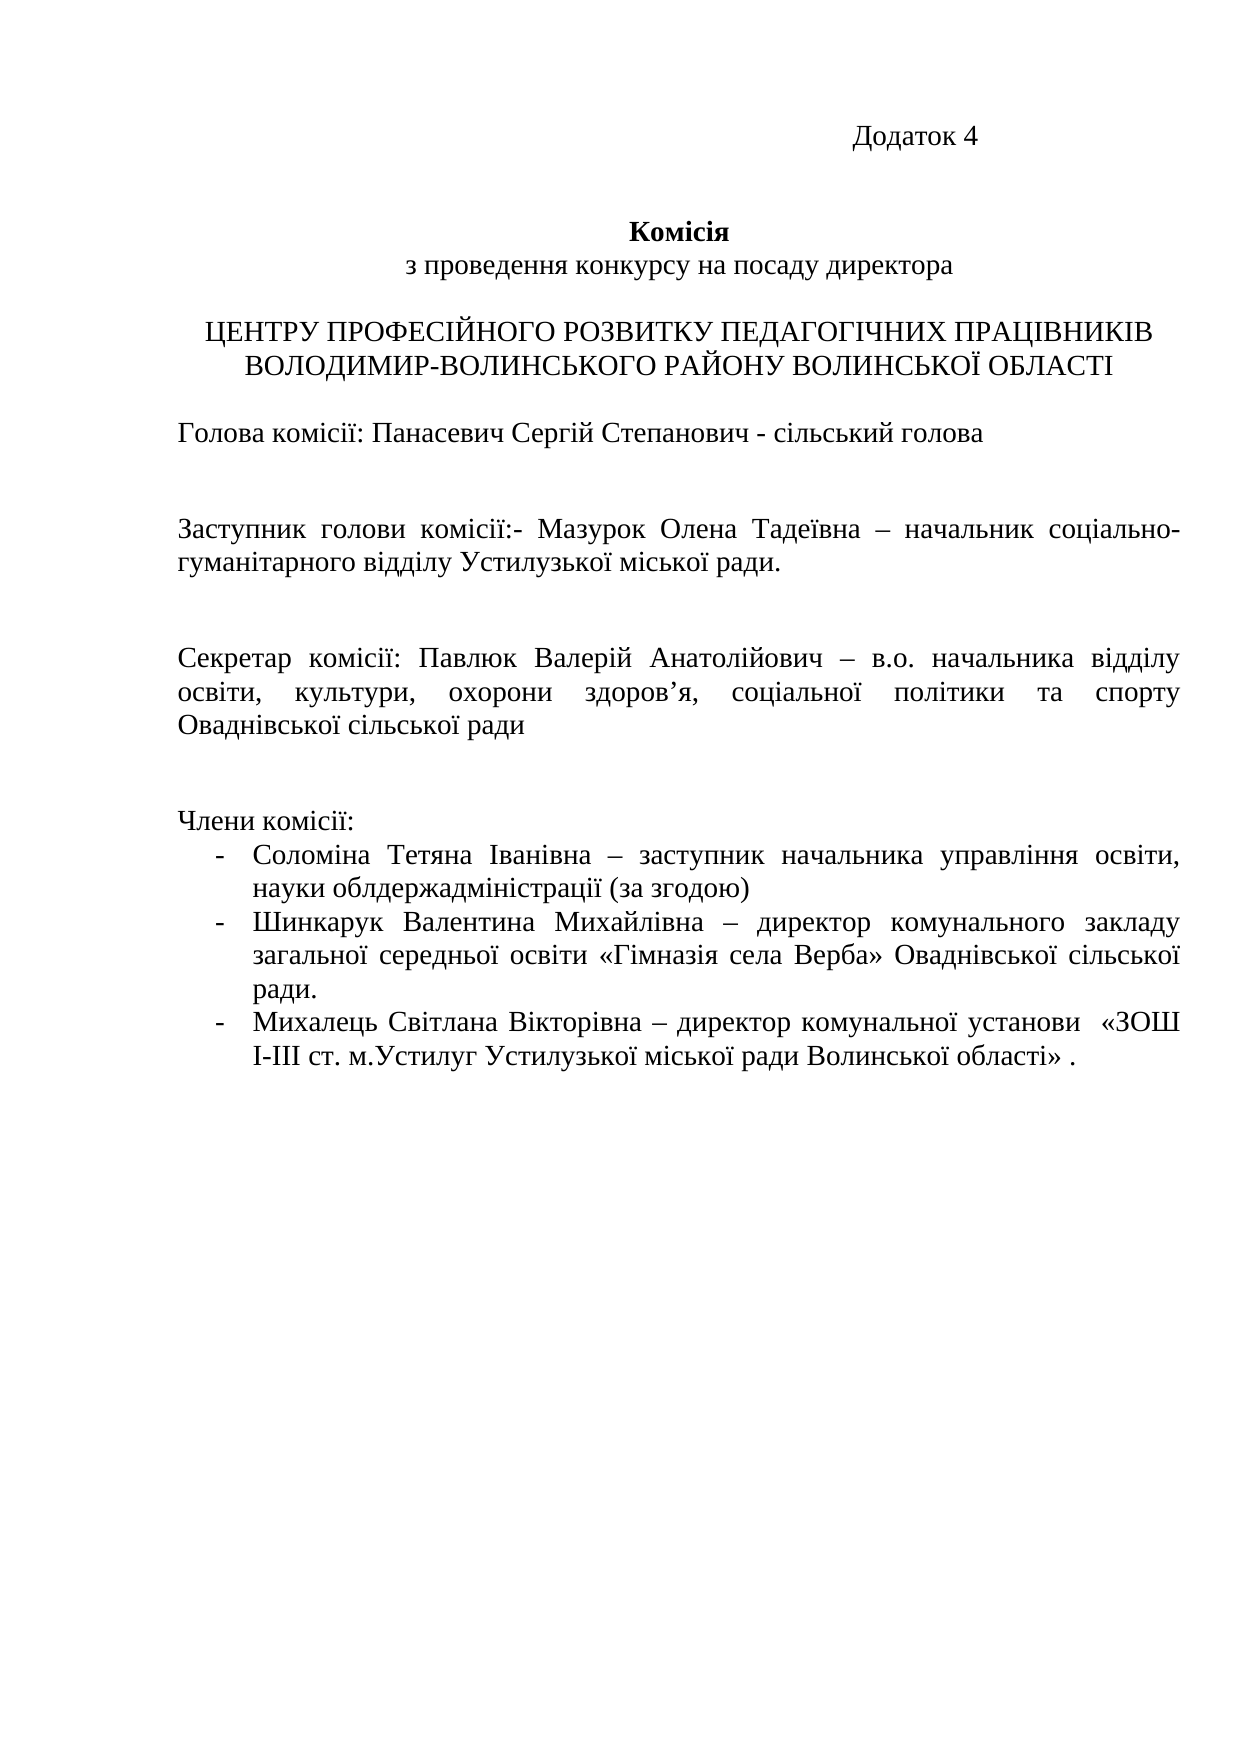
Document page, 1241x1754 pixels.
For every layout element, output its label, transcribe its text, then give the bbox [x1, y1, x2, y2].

text Секретар комісії: Павлюк Валерій Анатолійович – в.о. начальника відділу освіти, культури, охорони здоров’я, соціальної політики та спорту Оваднівської сільської ради [177, 640, 1181, 741]
list Михалець Світлана Вікторівна – директор комунальної установи «ЗОШ І-ІІІ ст. м.Устилуг Устилузької міської ради Волинської області» . [215, 1004, 1181, 1072]
text Заступник голови комісії:- Мазурок Олена Тадеївна – начальник соціально- гуманітарного відділу Устилузької міської ради. [177, 511, 1181, 578]
text Члени комісії: [177, 803, 1181, 837]
text Голова комісії: Панасевич Сергій Степанович - сільський голова [177, 415, 1181, 449]
list Шинкарук Валентина Михайлівна – директор комунального закладу загальної середньої освіти «Гімназія села Верба» Оваднівської сільської ради. [215, 904, 1181, 1004]
text ЦЕНТРУ ПРОФЕСІЙНОГО РОЗВИТКУ ПЕДАГОГІЧНИХ ПРАЦІВНИКІВ ВОЛОДИМИР-ВОЛИНСЬКОГО РАЙОНУ ВОЛИНСЬКОЇ ОБЛАСТІ [177, 314, 1181, 382]
text з проведення конкурсу на посаду директора [177, 247, 1181, 281]
text Комісія [177, 214, 1181, 247]
text Додаток 4 [852, 118, 1181, 152]
list Соломіна Тетяна Іванівна – заступник начальника управління освіти, науки облдержадміністрації (за згодою) [215, 837, 1181, 904]
